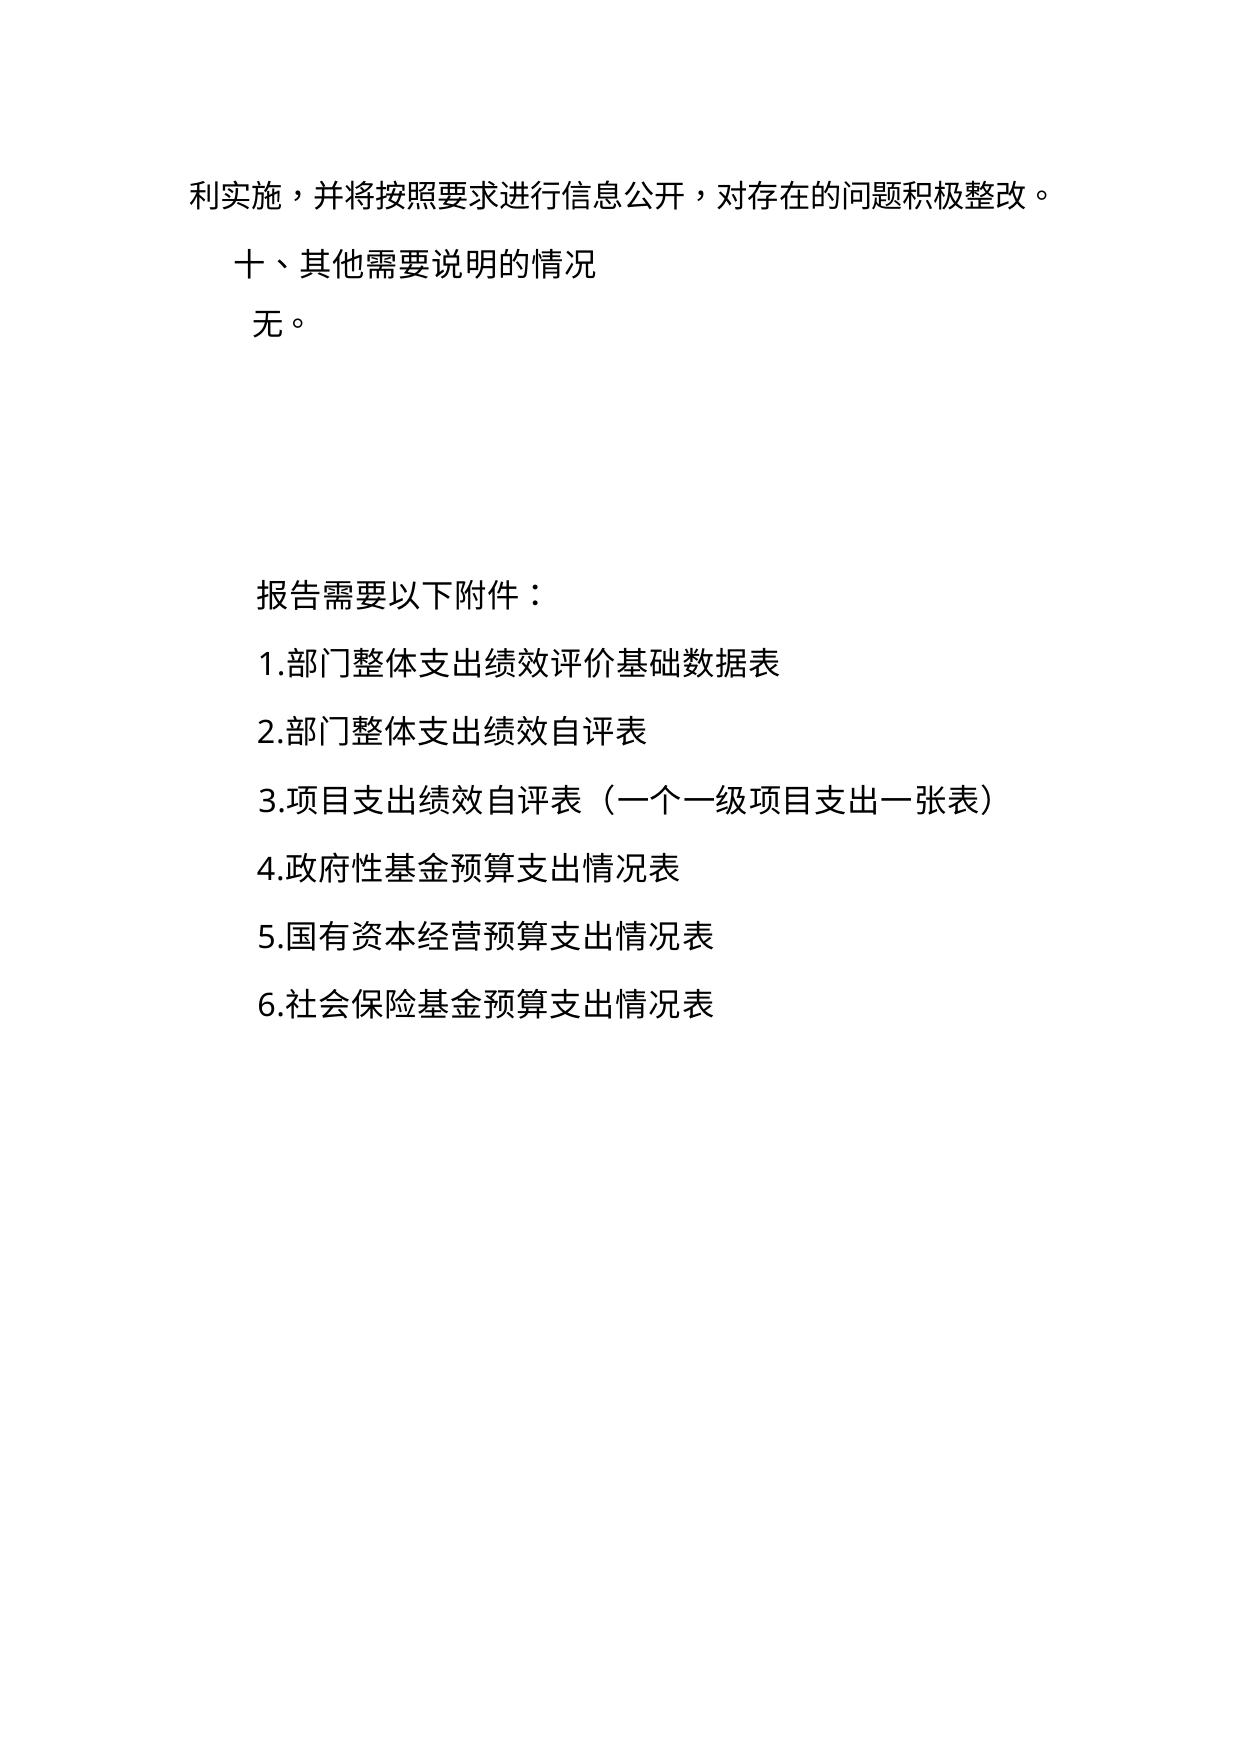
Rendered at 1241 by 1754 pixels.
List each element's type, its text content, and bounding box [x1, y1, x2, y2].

text 2.部门整体支出绩效自评表 [257, 712, 1058, 752]
text 6.社会保险基金预算支出情况表 [257, 984, 1058, 1025]
text 报告需要以下附件： [256, 575, 1058, 616]
text 4.政府性基金预算支出情况表 [257, 848, 1058, 888]
text 十、其他需要说明的情况 [233, 243, 1058, 284]
text 利实施，并将按照要求进行信息公开，对存在的问题积极整改。 [186, 176, 1058, 215]
text 无。 [252, 303, 1058, 343]
text 3.项目支出绩效自评表（一个一级项目支出一张表） [258, 780, 1058, 820]
text 5.国有资本经营预算支出情况表 [257, 916, 1058, 957]
text 1.部门整体支出绩效评价基础数据表 [257, 643, 1058, 684]
